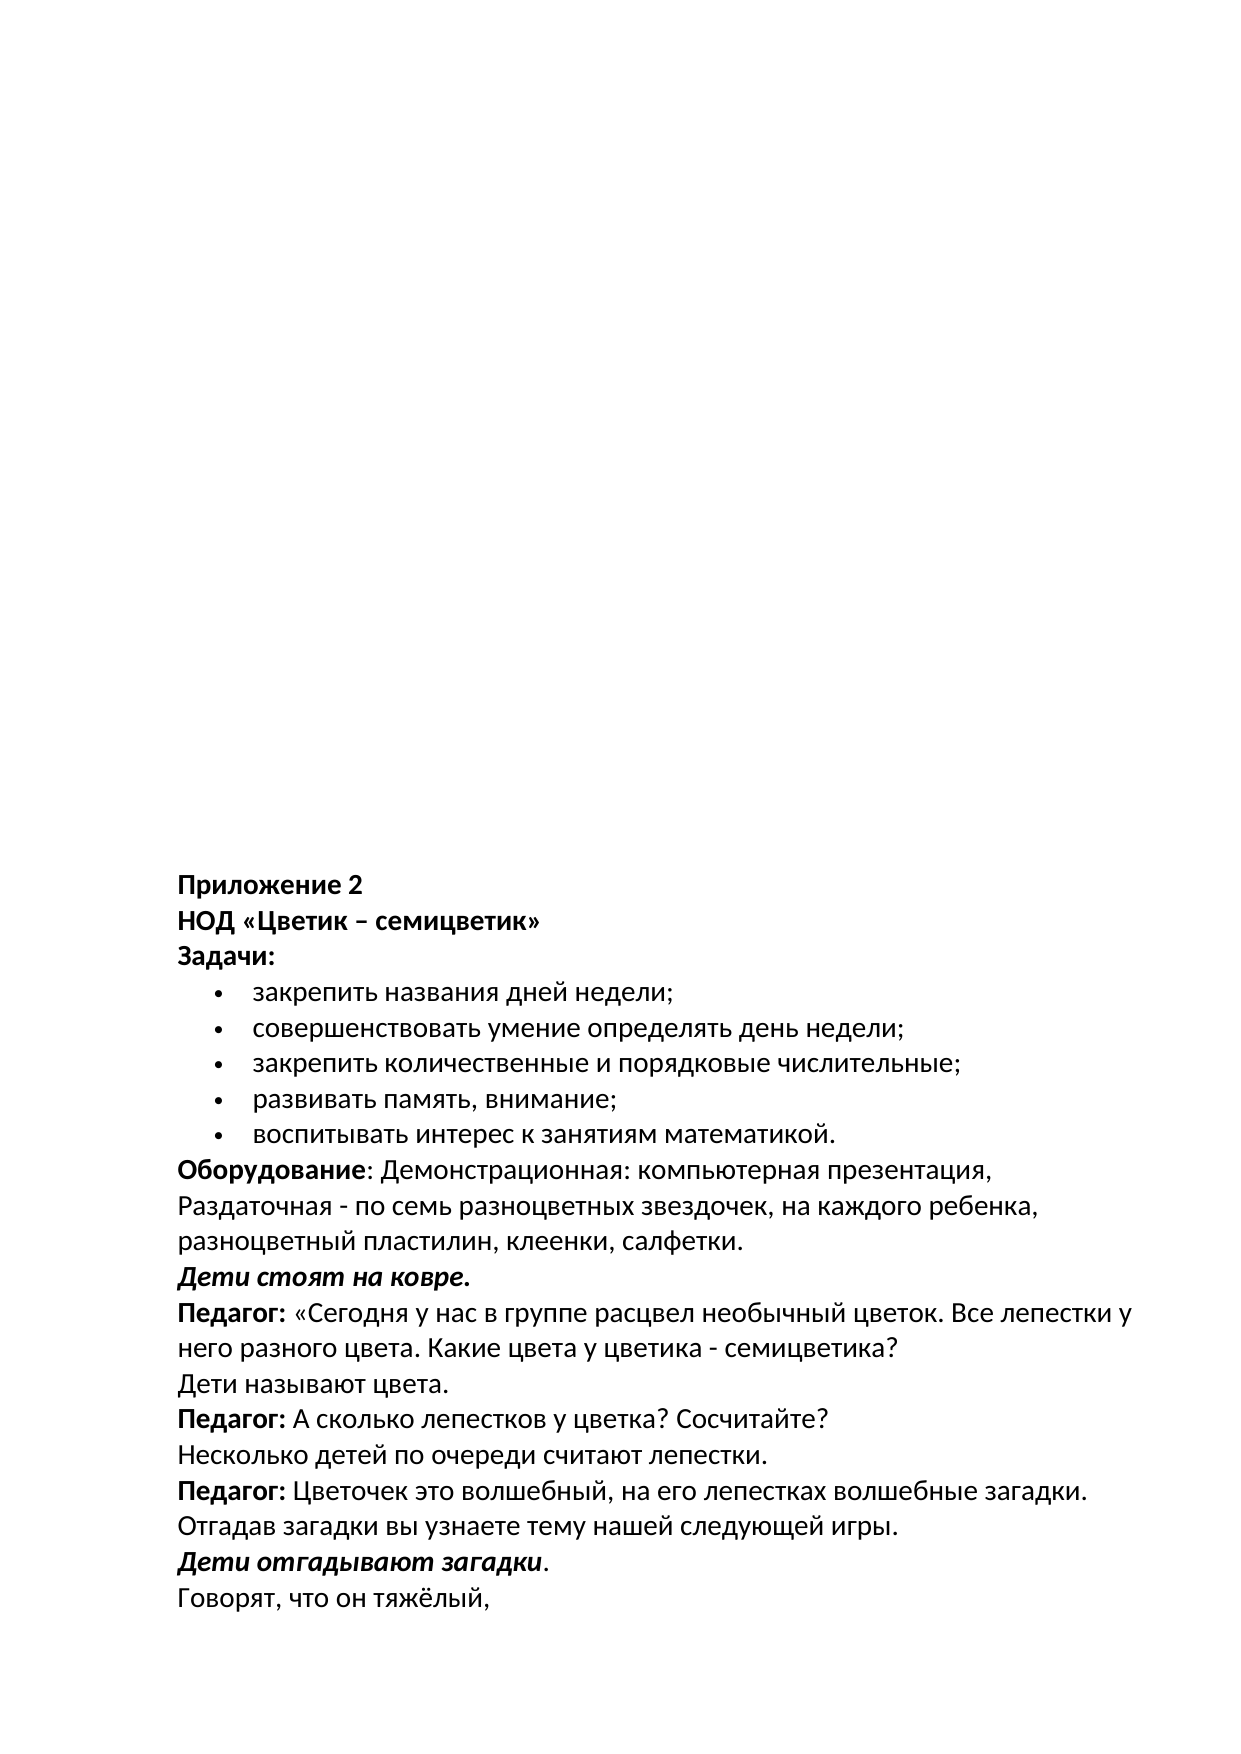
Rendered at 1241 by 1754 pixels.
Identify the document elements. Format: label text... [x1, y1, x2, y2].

text Педагог: А сколько лепестков у цветка? Сосчитайте? [177, 1401, 1152, 1436]
text НОД «Цветик – семицветик» [177, 902, 1152, 937]
list совершенствовать умение определять день недели; [215, 1009, 1152, 1044]
list воспитывать интерес к занятиям математикой. [215, 1116, 1152, 1151]
text Задачи: [177, 937, 1152, 973]
text Дети называют цвета. [177, 1365, 1152, 1401]
text Несколько детей по очереди считают лепестки. [177, 1436, 1152, 1472]
text Оборудование: Демонстрационная: компьютерная презентация, Раздаточная - по семь разноцветных звездочек, на каждого ребенка, разноцветный пластилин, клеенки, салфетки. [177, 1151, 1152, 1258]
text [177, 1543, 1152, 1614]
list развивать память, внимание; [215, 1080, 1152, 1116]
text Приложение 2 [177, 866, 1152, 902]
list закрепить количественные и порядковые числительные; [215, 1044, 1152, 1080]
text Педагог: Цветочек это волшебный, на его лепестках волшебные загадки. Отгадав загадки вы узнаете тему нашей следующей игры. [177, 1472, 1152, 1543]
list закрепить названия дней недели; [215, 973, 1152, 1009]
text Педагог: «Сегодня у нас в группе расцвел необычный цветок. Все лепестки у него разного цвета. Какие цвета у цветика - семицветика? [177, 1294, 1152, 1365]
text Дети стоят на ковре. [177, 1258, 1152, 1294]
